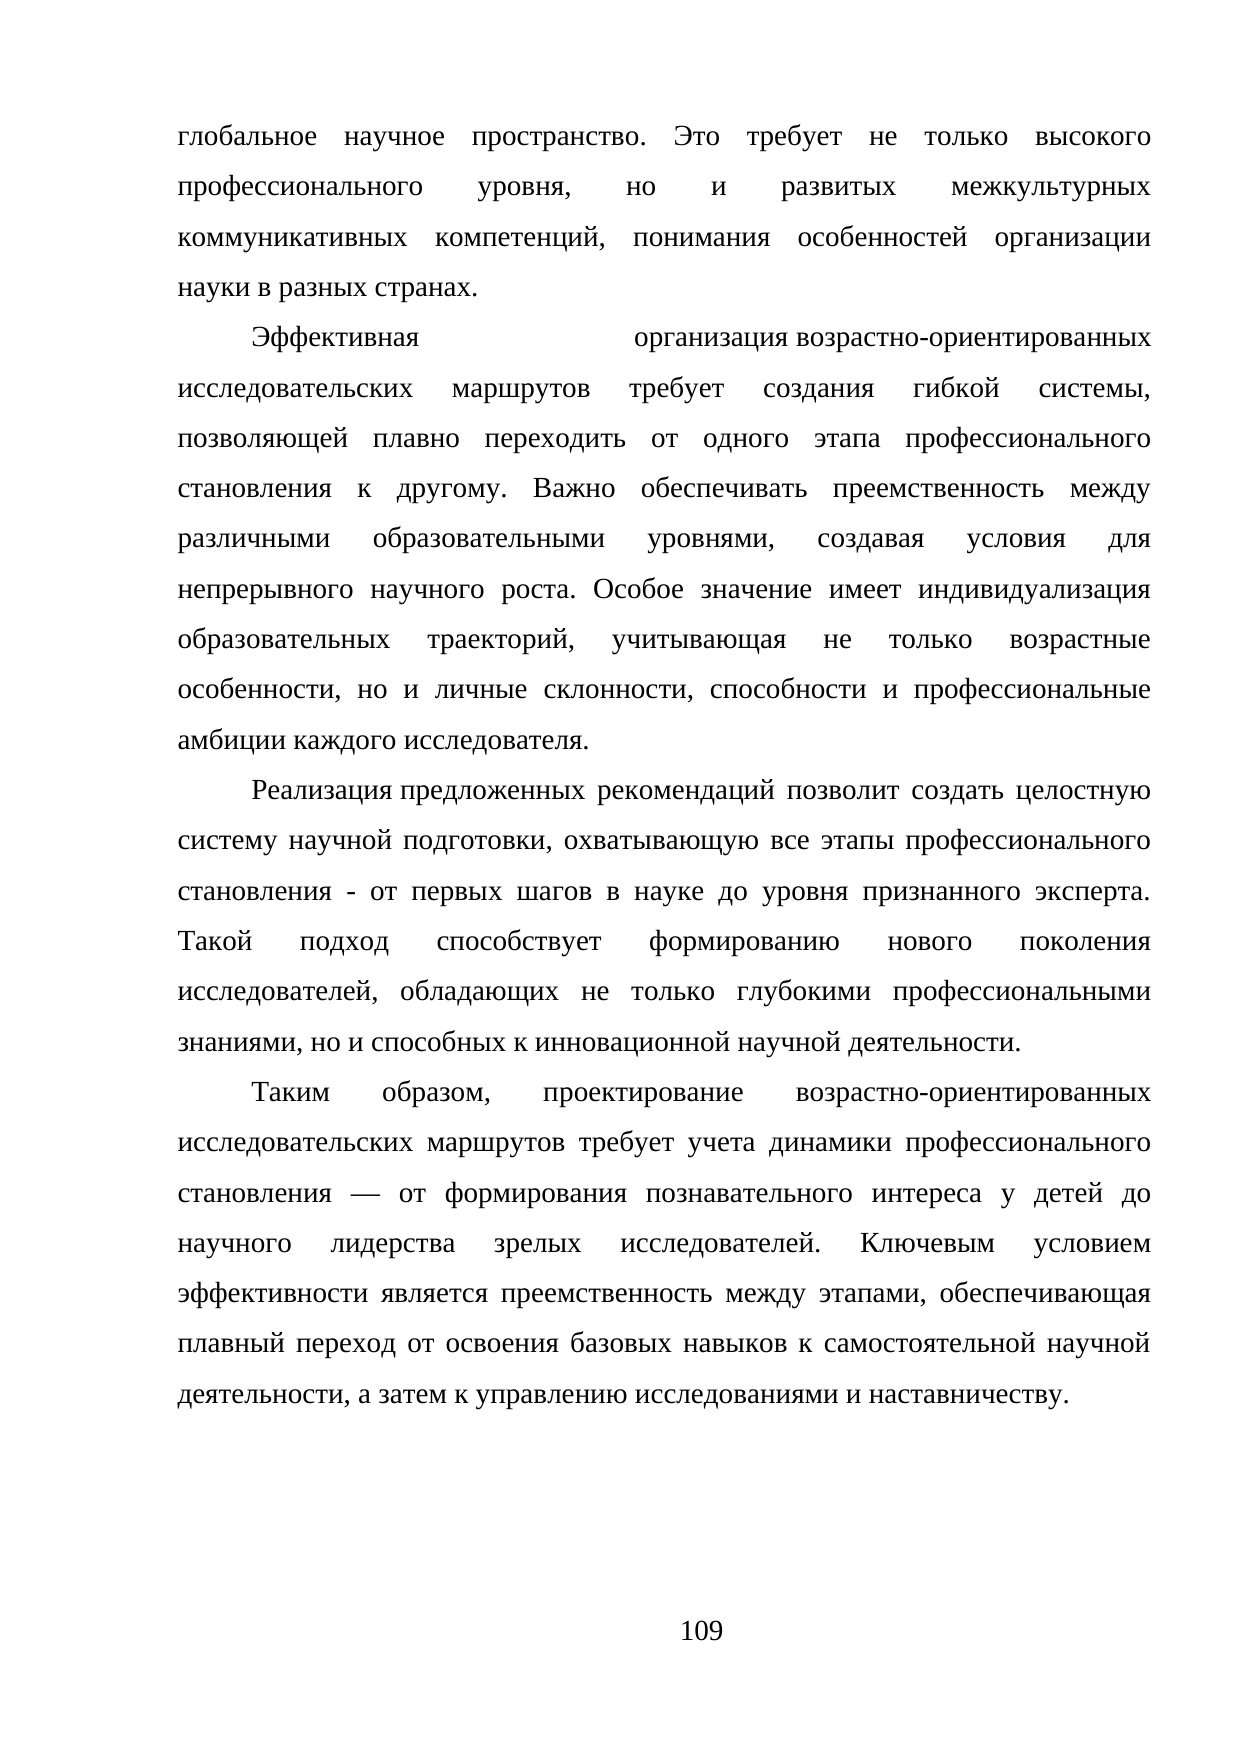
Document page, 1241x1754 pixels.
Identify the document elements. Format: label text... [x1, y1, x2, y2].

text Таким образом, проектирование возрастно-ориентированных исследовательских маршрутов требует учета динамики профессионального становления — от формирования познавательного интереса у детей до научного лидерства зрелых исследователей. Ключевым условием эффективности является преемственность между этапами, обеспечивающая плавный переход от освоения базовых навыков к самостоятельной научной деятельности, а затем к управлению исследованиями и наставничеству. [177, 1074, 1152, 1409]
text Эффективная организация возрастно-ориентированных исследовательских маршрутов требует создания гибкой системы, позволяющей плавно переходить от одного этапа профессионального становления к другому. Важно обеспечивать преемственность между различными образовательными уровнями, создавая условия для непрерывного научного роста. Особое значение имеет индивидуализация образовательных траекторий, учитывающая не только возрастные особенности, но и личные склонности, способности и профессиональные амбиции каждого исследователя. [177, 319, 1152, 755]
text Реализация предложенных рекомендаций позволит создать целостную систему научной подготовки, охватывающую все этапы профессионального становления - от первых шагов в науке до уровня признанного эксперта. Такой подход способствует формированию нового поколения исследователей, обладающих не только глубокими профессиональными знаниями, но и способных к инновационной научной деятельности. [177, 772, 1152, 1057]
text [177, 118, 1152, 303]
